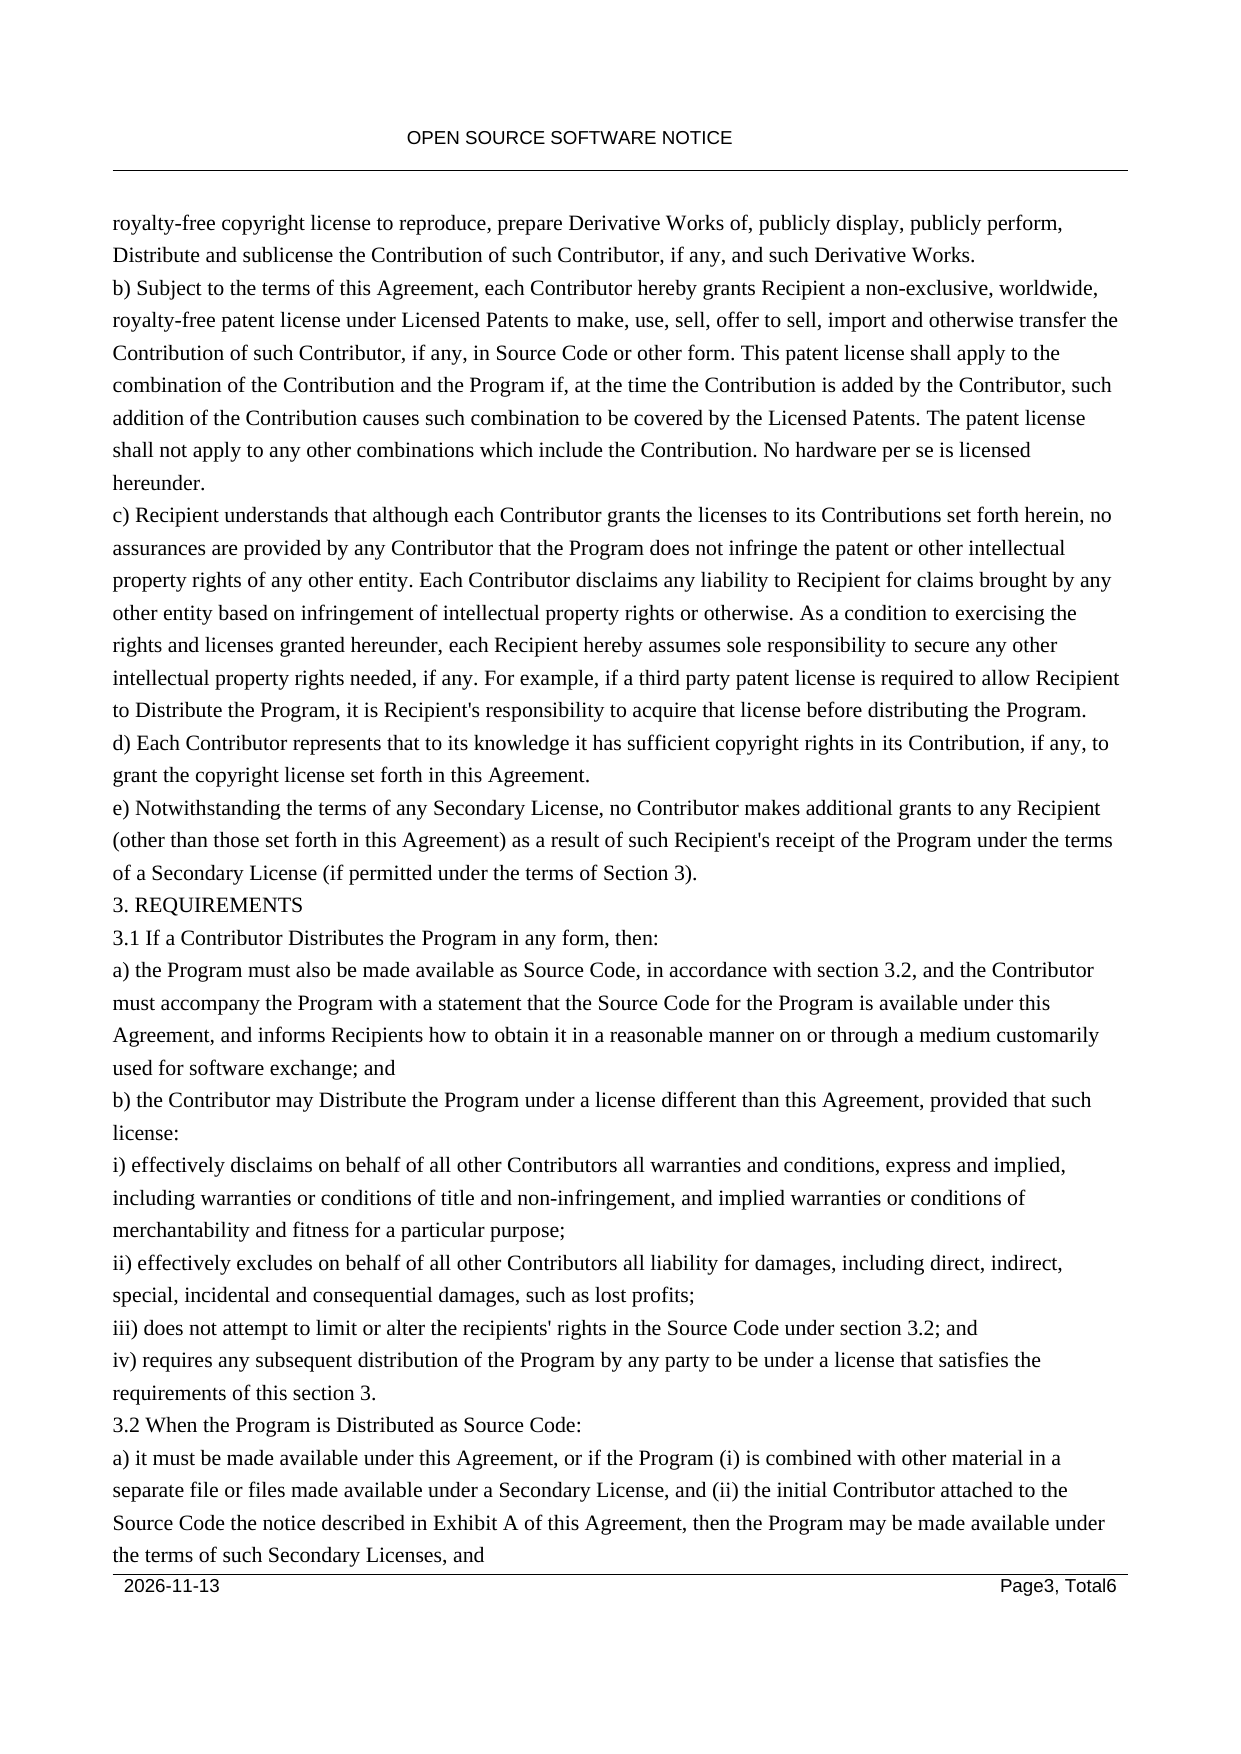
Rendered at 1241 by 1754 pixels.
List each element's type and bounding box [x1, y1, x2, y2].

text [112, 206, 1128, 1571]
